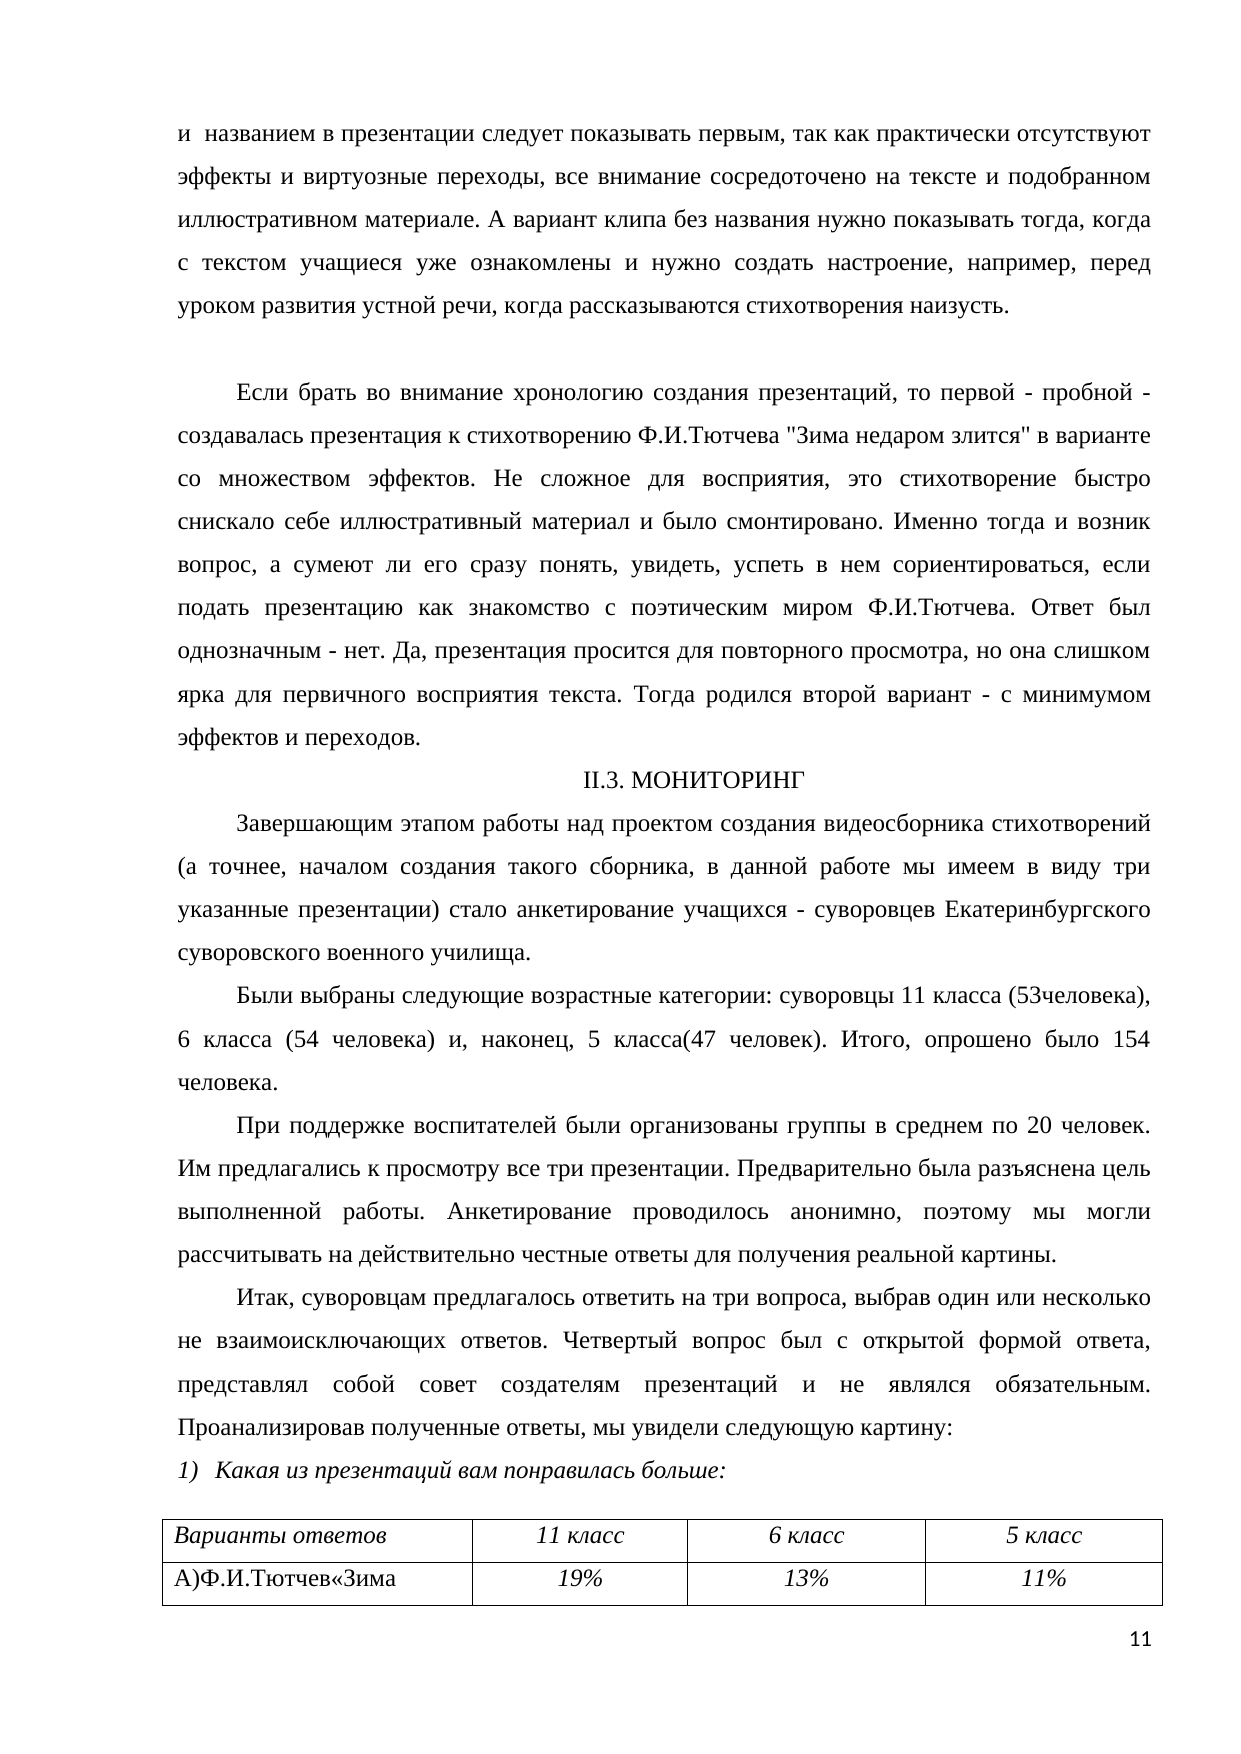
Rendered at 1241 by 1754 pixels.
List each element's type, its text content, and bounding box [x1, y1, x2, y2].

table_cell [163, 1563, 472, 1605]
table_header 5 класс [926, 1520, 1162, 1562]
table_cell 13% [688, 1563, 925, 1605]
table_header 11 класс [473, 1520, 687, 1562]
table_header Варианты ответов [163, 1520, 472, 1562]
table_header 6 класс [688, 1520, 925, 1562]
table_cell 11% [926, 1563, 1162, 1605]
text При поддержке воспитателей были организованы группы в среднем по 20 человек. Им предлагались к просмотру все три презентации. Предварительно была разъяснена цель выполненной работы. Анкетирование проводилось анонимно, поэтому мы могли рассчитывать на действительно честные ответы для получения реальной картины. [177, 1110, 1152, 1268]
text Если брать во внимание хронологию создания презентаций, то первой - пробной - создавалась презентация к стихотворению Ф.И.Тютчева "Зима недаром злится" в варианте со множеством эффектов. Не сложное для восприятия, это стихотворение быстро снискало себе иллюстративный материал и было смонтировано. Именно тогда и возник вопрос, а сумеют ли его сразу понять, увидеть, успеть в нем сориентироваться, если подать презентацию как знакомство с поэтическим миром Ф.И.Тютчева. Ответ был однозначным - нет. Да, презентация просится для повторного просмотра, но она слишком ярка для первичного восприятия текста. Тогда родился второй вариант - с минимумом эффектов и переходов. [177, 377, 1152, 751]
text Были выбраны следующие возрастные категории: суворовцы 11 класса (53человека), 6 класса (54 человека) и, наконец, 5 класса(47 человек). Итого, опрошено было 154 человека. [177, 981, 1152, 1096]
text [177, 118, 1152, 319]
text Итак, суворовцам предлагалось ответить на три вопроса, выбрав один или несколько не взаимоисключающих ответов. Четвертый вопрос был с открытой формой ответа, представлял собой совет создателям презентаций и не являлся обязательным. Проанализировав полученные ответы, мы увидели следующую картину: [177, 1282, 1152, 1441]
table_cell 19% [473, 1563, 687, 1605]
text Завершающим этапом работы над проектом создания видеосборника стихотворений (а точнее, началом создания такого сборника, в данной работе мы имеем в виду три указанные презентации) стало анкетирование учащихся - суворовцев Екатеринбургского суворовского военного училища. [177, 808, 1152, 966]
text II.3. МОНИТОРИНГ [177, 765, 1152, 794]
list Какая из презентаций вам понравилась больше: [177, 1455, 1152, 1484]
